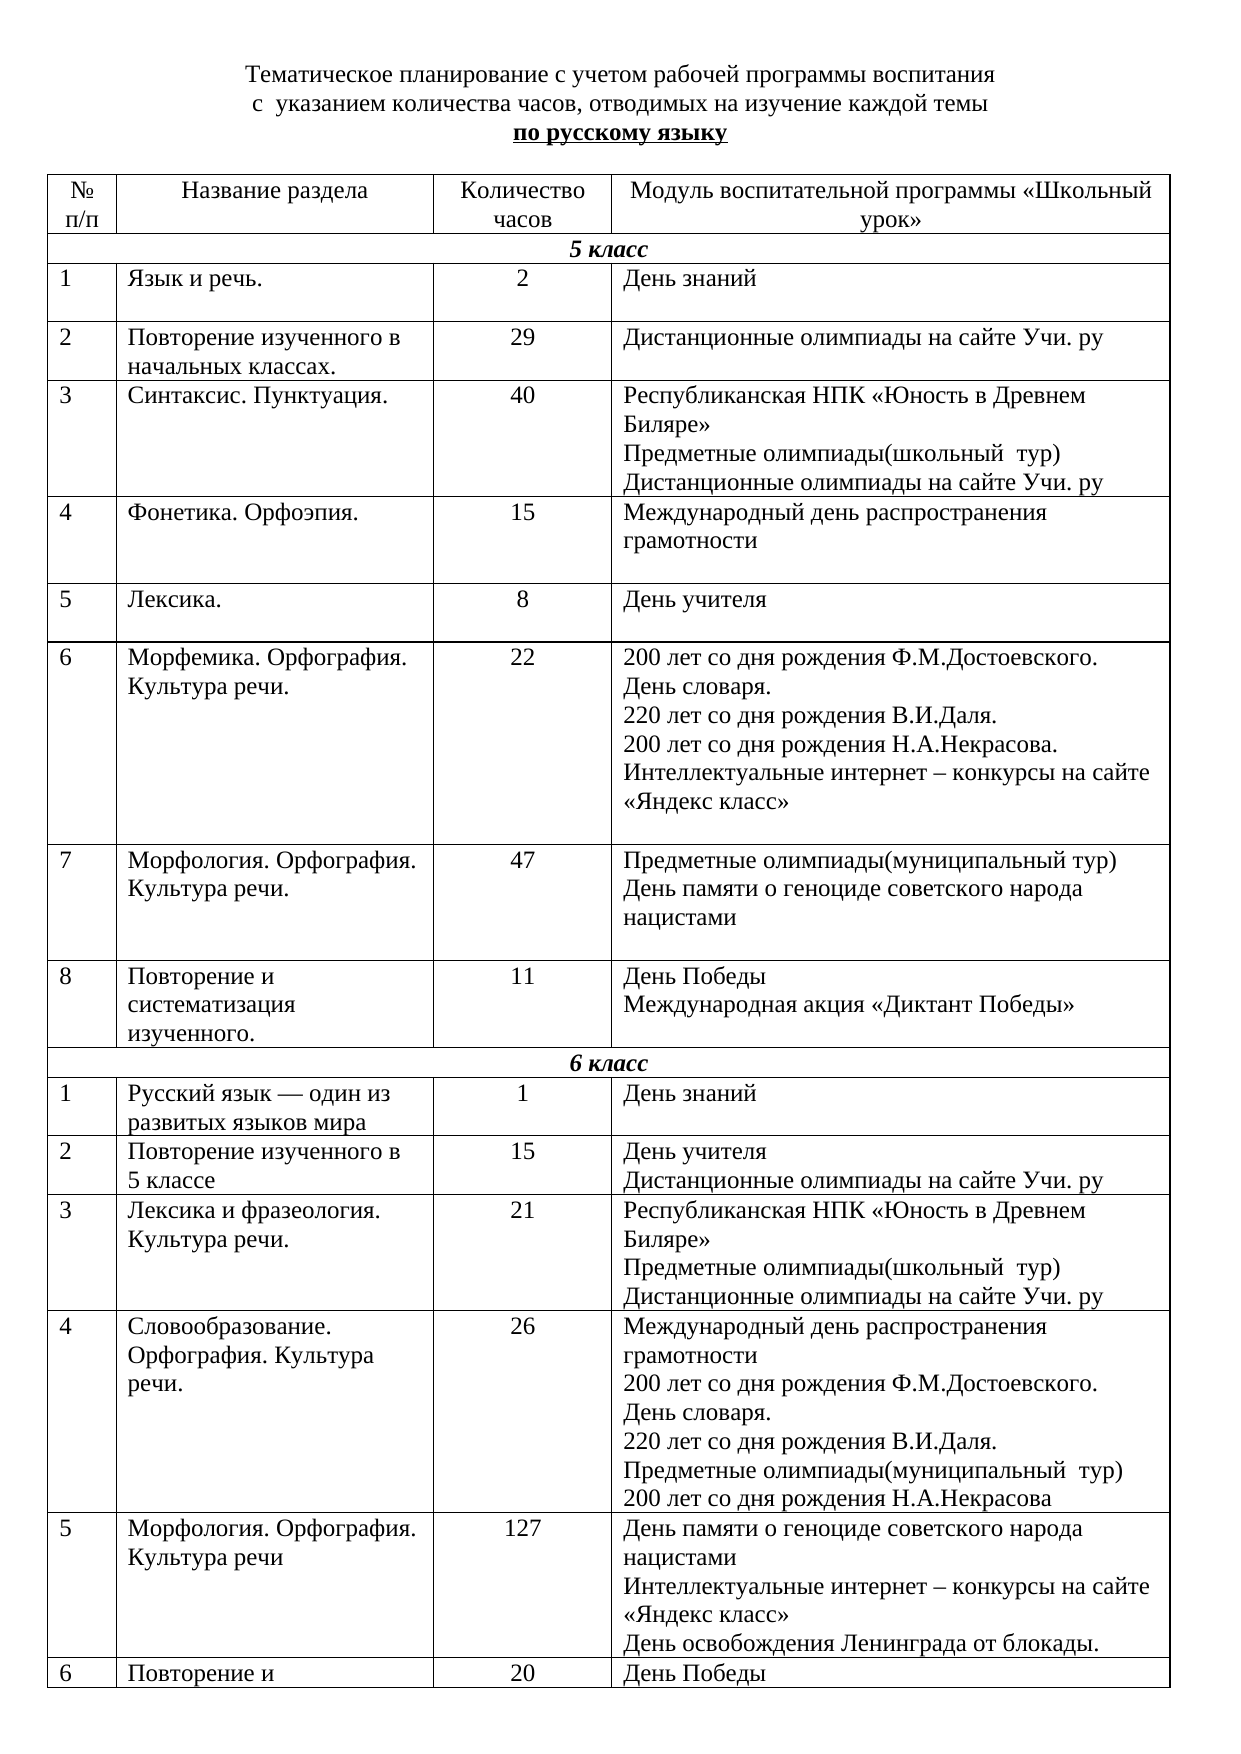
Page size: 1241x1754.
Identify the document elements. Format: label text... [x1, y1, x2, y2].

table_cell Язык и речь. [117, 264, 433, 321]
table_cell 11 [434, 961, 611, 1047]
table_cell 6 класс [48, 1048, 1169, 1077]
table_cell 2 [48, 322, 116, 379]
table_cell День знаний [612, 1078, 1169, 1135]
table_header Модуль воспитательной программы «Школьный урок» [612, 175, 1169, 233]
text Тематическое планирование с учетом рабочей программы воспитания [59, 59, 1181, 88]
text с указанием количества часов, отводимых на изучение каждой темы [59, 88, 1181, 117]
table_cell Предметные олимпиады(муниципальный тур) День памяти о геноциде советского народа нацистами [612, 845, 1169, 960]
table_cell 21 [434, 1195, 611, 1310]
table_cell Повторение изученного в начальных классах. [117, 322, 433, 379]
table_cell 7 [48, 845, 116, 960]
table_cell 3 [48, 1195, 116, 1310]
table_cell 8 [48, 961, 116, 1047]
table_cell Словообразование. Орфография. Культура речи. [117, 1311, 433, 1512]
table_cell 200 лет со дня рождения Ф.М.Достоевского. День словаря. 220 лет со дня рождения В.И.Даля. 200 лет со дня рождения Н.А.Некрасова. Интеллектуальные интернет – конкурсы на сайте «Яндекс класс» [612, 643, 1169, 844]
table_cell 6 [48, 643, 116, 844]
table_cell Морфология. Орфография. Культура речи. [117, 845, 433, 960]
table_cell Лексика и фразеология. Культура речи. [117, 1195, 433, 1310]
table_cell Республиканская НПК «Юность в Древнем Биляре» Предметные олимпиады(школьный тур) Дистанционные олимпиады на сайте Учи. ру [612, 381, 1169, 496]
table_cell 2 [434, 264, 611, 321]
table_cell 5 класс [48, 234, 1169, 262]
table_cell 20 [434, 1658, 611, 1687]
table_cell День знаний [612, 264, 1169, 321]
table_cell День Победы Международная акция «Диктант Победы» [612, 961, 1169, 1047]
table_cell День памяти о геноциде советского народа нацистами Интеллектуальные интернет – конкурсы на сайте «Яндекс класс» День освобождения Ленинграда от блокады. [612, 1513, 1169, 1657]
table_cell 40 [434, 381, 611, 496]
table_cell День учителя [612, 584, 1169, 641]
table_cell 4 [48, 497, 116, 583]
table_cell 1 [48, 1078, 116, 1135]
table_cell 6 [48, 1658, 116, 1687]
table_cell 3 [48, 381, 116, 496]
table_header Название раздела [117, 175, 433, 233]
table_cell 26 [434, 1311, 611, 1512]
table_cell Международный день распространения грамотности [612, 497, 1169, 583]
table_cell Повторение изученного в 5 классе [117, 1136, 433, 1194]
table_cell 127 [434, 1513, 611, 1657]
table_cell Морфология. Орфография. Культура речи [117, 1513, 433, 1657]
table_cell 1 [48, 264, 116, 321]
table_cell 1 [434, 1078, 611, 1135]
table_cell 15 [434, 1136, 611, 1194]
table_cell 2 [48, 1136, 116, 1194]
table_cell Русский язык — один из развитых языков мира [117, 1078, 433, 1135]
table_cell Повторение и систематизация изученного. [117, 961, 433, 1047]
table_header № п/п [48, 175, 116, 233]
table_cell 5 [48, 584, 116, 641]
table_cell Международный день распространения грамотности 200 лет со дня рождения Ф.М.Достоевского. День словаря. 220 лет со дня рождения В.И.Даля. Предметные олимпиады(муниципальный тур) 200 лет со дня рождения Н.А.Некрасова [612, 1311, 1169, 1512]
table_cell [117, 1658, 433, 1687]
table_cell 29 [434, 322, 611, 379]
table_cell 47 [434, 845, 611, 960]
table_cell День учителя Дистанционные олимпиады на сайте Учи. ру [612, 1136, 1169, 1194]
table_cell 22 [434, 643, 611, 844]
table_cell Лексика. [117, 584, 433, 641]
text по русскому языку [59, 117, 1181, 145]
table_cell Морфемика. Орфография. Культура речи. [117, 643, 433, 844]
table_cell Фонетика. Орфоэпия. [117, 497, 433, 583]
table_cell Дистанционные олимпиады на сайте Учи. ру [612, 322, 1169, 379]
table_cell 8 [434, 584, 611, 641]
table_header Количество часов [434, 175, 611, 233]
table_cell 4 [48, 1311, 116, 1512]
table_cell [612, 1658, 1169, 1687]
table_cell Синтаксис. Пунктуация. [117, 381, 433, 496]
table_cell Республиканская НПК «Юность в Древнем Биляре» Предметные олимпиады(школьный тур) Дистанционные олимпиады на сайте Учи. ру [612, 1195, 1169, 1310]
table_cell 15 [434, 497, 611, 583]
table_cell 5 [48, 1513, 116, 1657]
